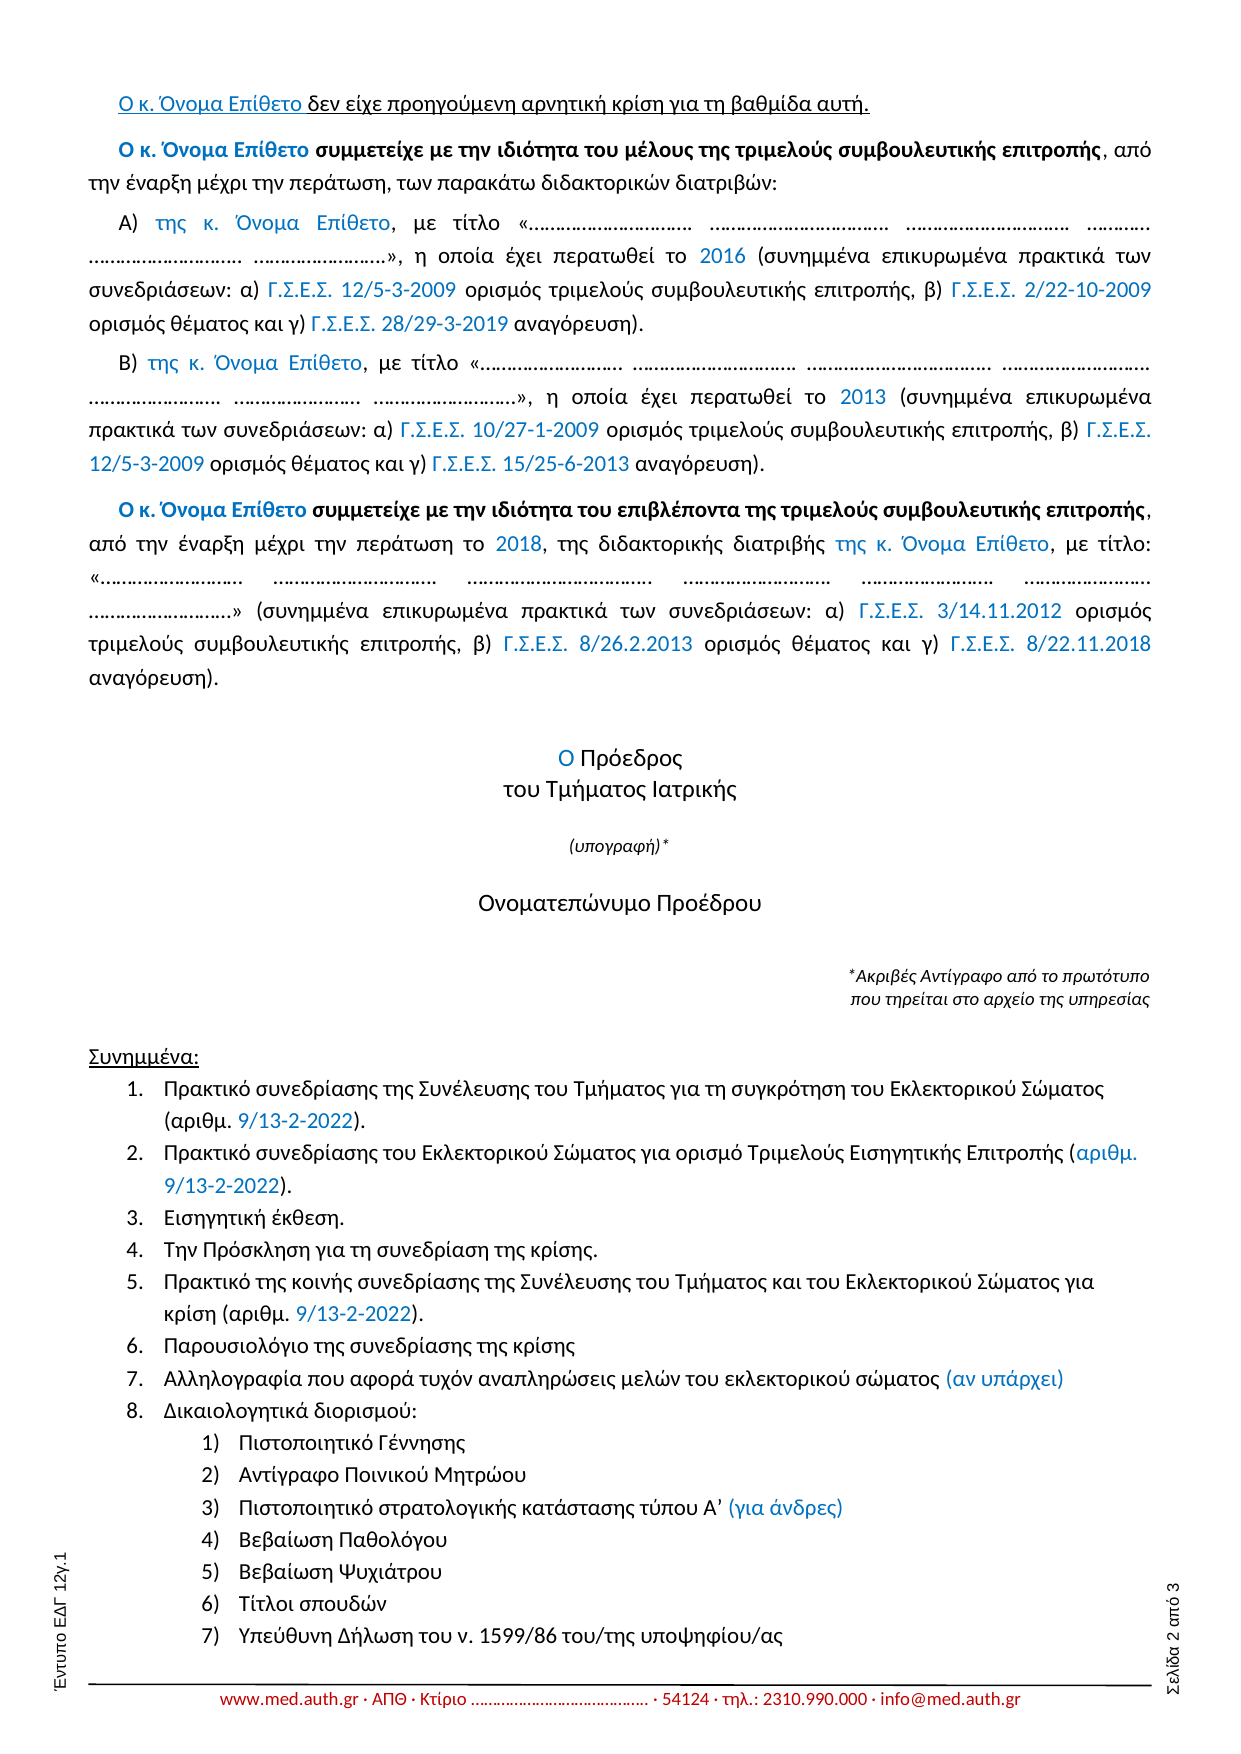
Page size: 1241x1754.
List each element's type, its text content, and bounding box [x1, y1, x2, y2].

list Πρακτικό συνεδρίασης της Συνέλευσης του Τμήματος για τη συγκρότηση του Εκλεκτορικού Σώματος (αριθμ. 9/13-2-2022). [126, 1074, 1152, 1134]
list Βεβαίωση Ψυχιάτρου [201, 1557, 1152, 1585]
text Ο κ. Όνομα Επίθετο συμμετείχε με την ιδιότητα του επιβλέποντα της τριμελούς συμβουλευτικής επιτροπής, από την έναρξη μέχρι την περάτωση το 2018, της διδακτορικής διατριβής της κ. Όνομα Επίθετο, με τίτλο: «……………………… …………………………. …………………………….. ………………………. ……………………. …………………… ………………………» (συνημμένα επικυρωμένα πρακτικά των συνεδριάσεων: α) Γ.Σ.Ε.Σ. 3/14.11.2012 ορισμός τριμελούς συμβουλευτικής επιτροπής, β) Γ.Σ.Ε.Σ. 8/26.2.2013 ορισμός θέματος και γ) Γ.Σ.Ε.Σ. 8/22.11.2018 αναγόρευση). [89, 495, 1152, 691]
list Υπεύθυνη Δήλωση του ν. 1599/86 του/της υποψηφίου/ας [201, 1621, 1152, 1649]
text Ο κ. Όνομα Επίθετο δεν είχε προηγούμενη αρνητική κρίση για τη βαθμίδα αυτή. [89, 89, 1152, 117]
text Ο Πρόεδρος [89, 742, 1152, 773]
text (υπογραφή)* [89, 834, 1152, 857]
list Εισηγητική έκθεση. [126, 1203, 1152, 1231]
text *Ακριβές Αντίγραφο από το πρωτότυπο [89, 964, 1152, 987]
text Ο κ. Όνομα Επίθετο συμμετείχε με την ιδιότητα του μέλους της τριμελούς συμβουλευτικής επιτροπής, από την έναρξη μέχρι την περάτωση, των παρακάτω διδακτορικών διατριβών: [89, 135, 1152, 196]
list Πιστοποιητικό Γέννησης [201, 1428, 1152, 1456]
list Πρακτικό συνεδρίασης του Εκλεκτορικού Σώματος για ορισμό Τριμελούς Εισηγητικής Επιτροπής (αριθμ. 9/13-2-2022). [126, 1138, 1152, 1199]
list Πρακτικό της κοινής συνεδρίασης της Συνέλευσης του Τμήματος και του Εκλεκτορικού Σώματος για κρίση (αριθμ. 9/13-2-2022). [126, 1267, 1152, 1327]
list Τίτλοι σπουδών [201, 1589, 1152, 1617]
text Συνημμένα: [89, 1042, 1152, 1070]
text Α) της κ. Όνομα Επίθετο, με τίτλο «…………………………. ……………………………. …………………………. ………… ……………………….. …………………….», η οποία έχει περατωθεί το 2016 (συνημμένα επικυρωμένα πρακτικά των συνεδριάσεων: α) Γ.Σ.Ε.Σ. 12/5-3-2009 ορισμός τριμελούς συμβουλευτικής επιτροπής, β) Γ.Σ.Ε.Σ. 2/22-10-2009 ορισμός θέματος και γ) Γ.Σ.Ε.Σ. 28/29-3-2019 αναγόρευση). [89, 208, 1152, 337]
list Βεβαίωση Παθολόγου [201, 1525, 1152, 1553]
list Αντίγραφο Ποινικού Μητρώου [201, 1460, 1152, 1488]
list Παρουσιολόγιο της συνεδρίασης της κρίσης [126, 1332, 1152, 1360]
list Την Πρόσκληση για τη συνεδρίαση της κρίσης. [126, 1235, 1152, 1263]
text Ονοματεπώνυμο Προέδρου [89, 887, 1152, 918]
list Πιστοποιητικό στρατολογικής κατάστασης τύπου Α’ (για άνδρες) [201, 1493, 1152, 1521]
list Δικαιολογητικά διορισμού: [126, 1396, 1152, 1424]
text που τηρείται στο αρχείο της υπηρεσίας [89, 987, 1152, 1010]
text του Τμήματος Ιατρικής [89, 773, 1152, 803]
list Αλληλογραφία που αφορά τυχόν αναπληρώσεις μελών του εκλεκτορικού σώματος (αν υπάρχει) [126, 1364, 1152, 1392]
text Β) της κ. Όνομα Επίθετο, με τίτλο «……………………… …………………………. …………………………….. ………………………. ……………………. …………………… ………………………», η οποία έχει περατωθεί το 2013 (συνημμένα επικυρωμένα πρακτικά των συνεδριάσεων: α) Γ.Σ.Ε.Σ. 10/27-1-2009 ορισμός τριμελούς συμβουλευτικής επιτροπής, β) Γ.Σ.Ε.Σ. 12/5-3-2009 ορισμός θέματος και γ) Γ.Σ.Ε.Σ. 15/25-6-2013 αναγόρευση). [89, 348, 1152, 477]
